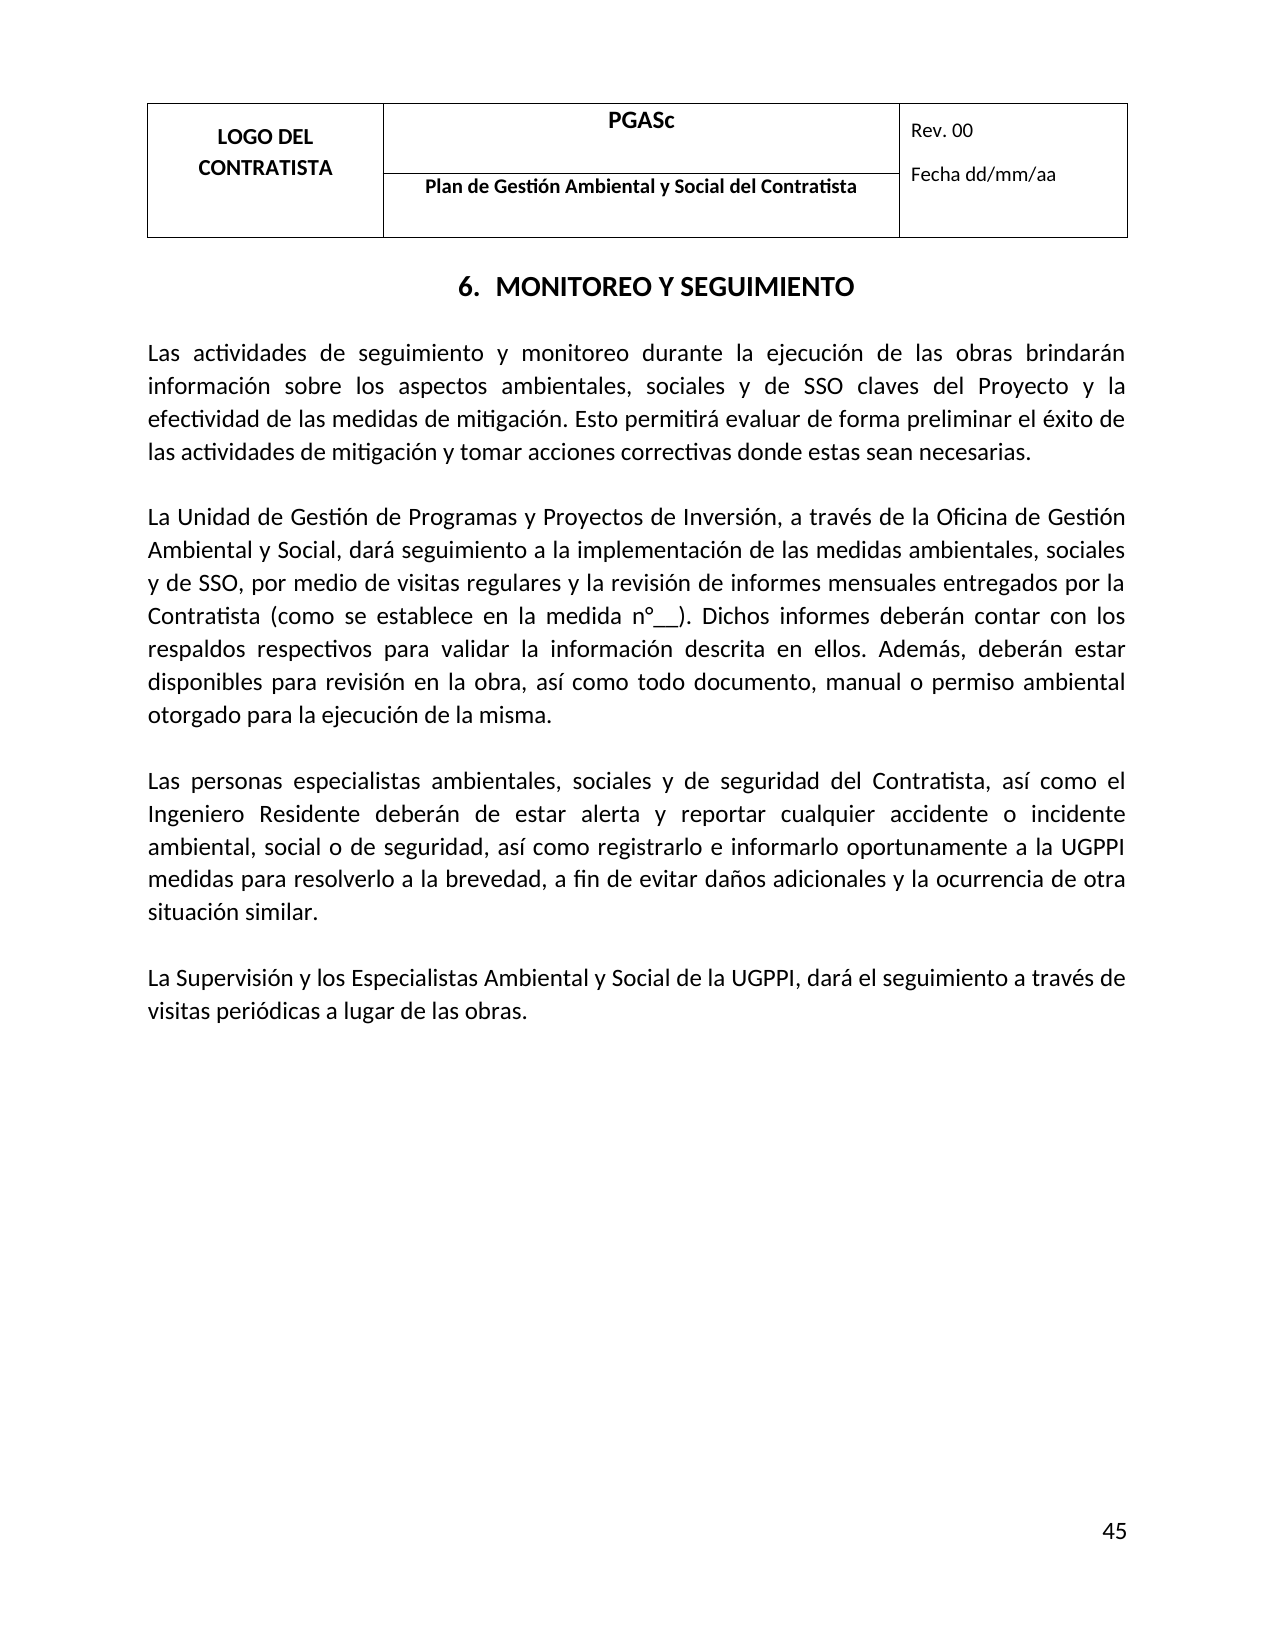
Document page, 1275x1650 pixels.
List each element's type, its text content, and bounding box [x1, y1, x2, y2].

text Las personas especialistas ambientales, sociales y de seguridad del Contratista, así como el Ingeniero Residente deberán de estar alerta y reportar cualquier accidente o incidente ambiental, social o de seguridad, así como registrarlo e informarlo oportunamente a la UGPPI medidas para resolverlo a la brevedad, a fin de evitar daños adicionales y la ocurrencia de otra situación similar. [148, 765, 1127, 927]
subtitle MONITOREO Y SEGUIMIENTO [185, 268, 1127, 304]
text Las actividades de seguimiento y monitoreo durante la ejecución de las obras brindarán información sobre los aspectos ambientales, sociales y de SSO claves del Proyecto y la efectividad de las medidas de mitigación. Esto permitirá evaluar de forma preliminar el éxito de las actividades de mitigación y tomar acciones correctivas donde estas sean necesarias. [148, 337, 1127, 466]
text La Supervisión y los Especialistas Ambiental y Social de la UGPPI, dará el seguimiento a través de visitas periódicas a lugar de las obras. [148, 962, 1127, 1026]
text La Unidad de Gestión de Programas y Proyectos de Inversión, a través de la Oficina de Gestión Ambiental y Social, dará seguimiento a la implementación de las medidas ambientales, sociales y de SSO, por medio de visitas regulares y la revisión de informes mensuales entregados por la Contratista (como se establece en la medida n°__). Dichos informes deberán contar con los respaldos respectivos para validar la información descrita en ellos. Además, deberán estar disponibles para revisión en la obra, así como todo documento, manual o permiso ambiental otorgado para la ejecución de la misma. [148, 502, 1127, 729]
